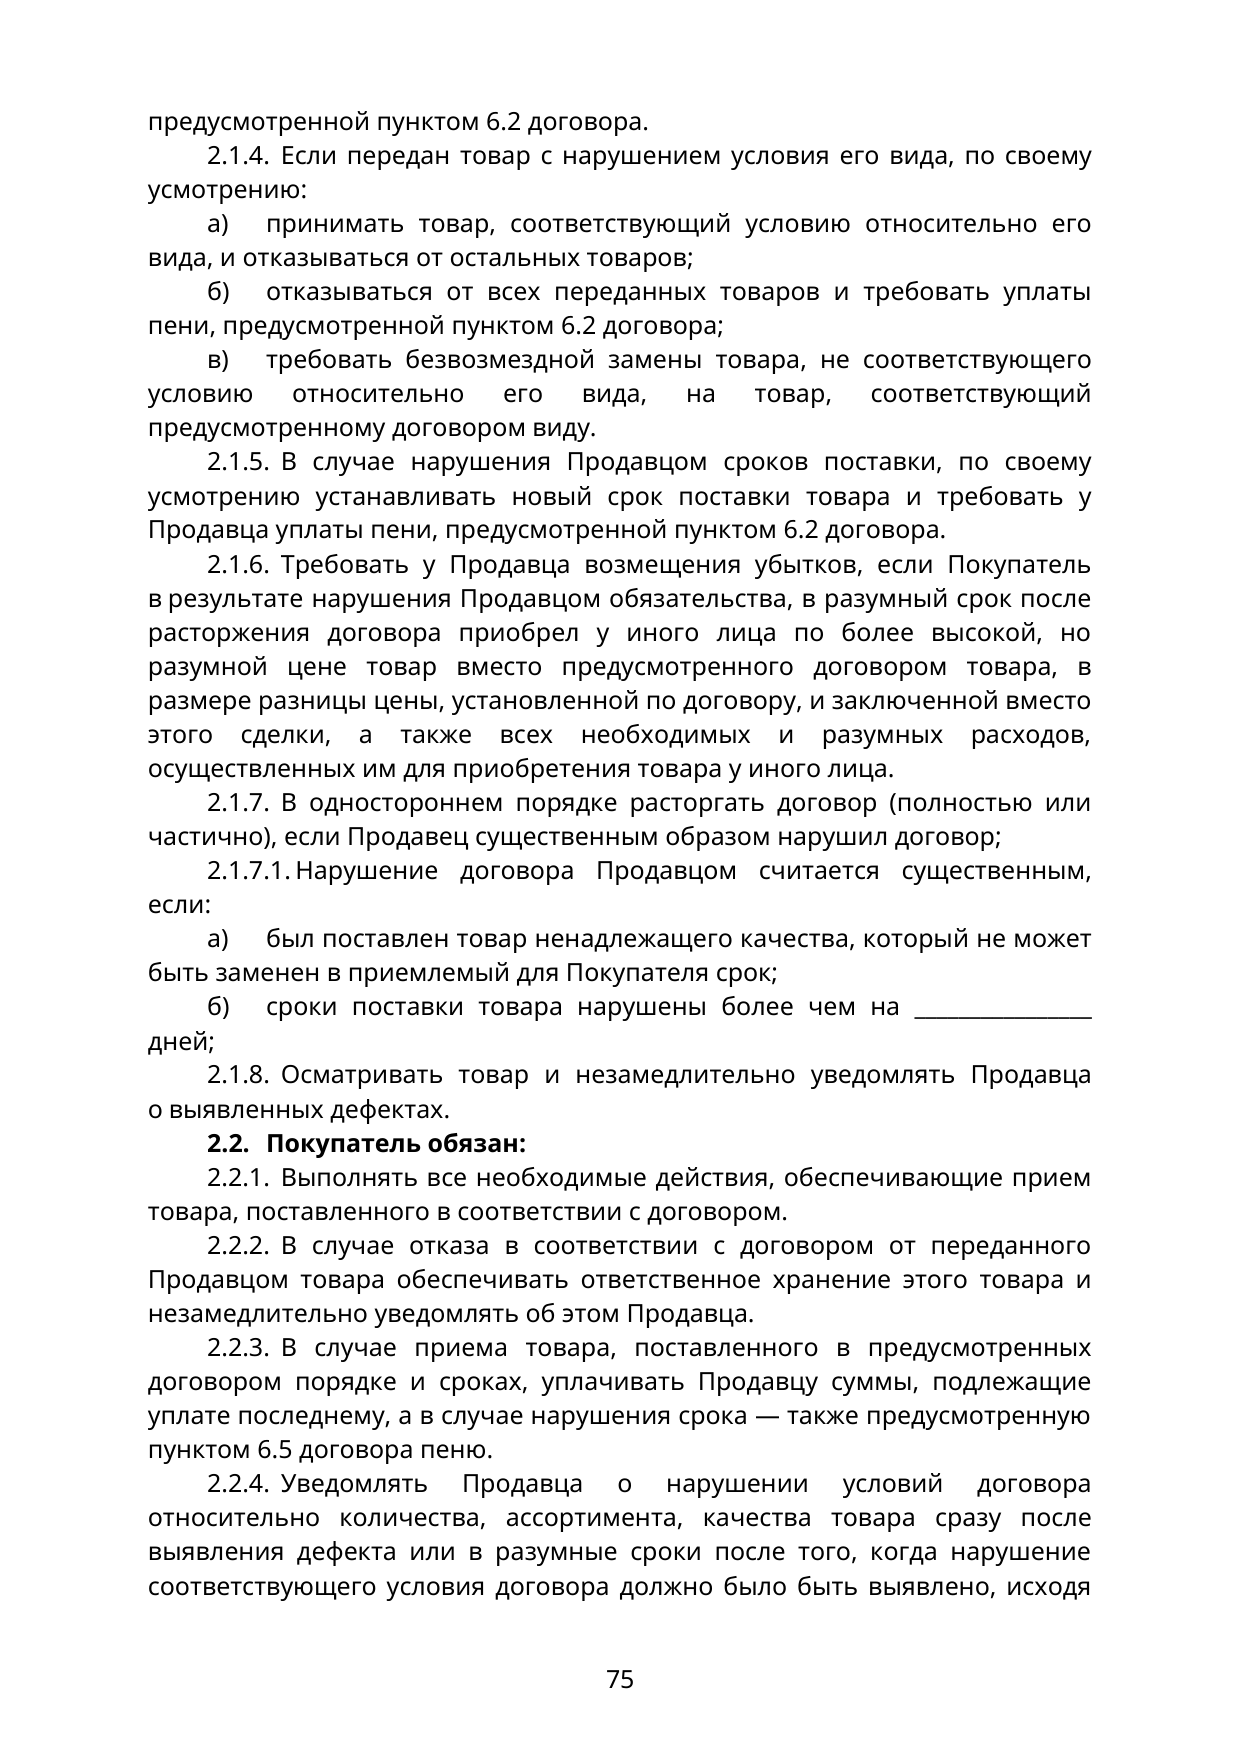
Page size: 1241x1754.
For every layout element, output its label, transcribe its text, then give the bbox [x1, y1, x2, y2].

text 2.2.3. В случае приема товара, поставленного в предусмотренных договором порядке и сроках, уплачивать Продавцу суммы, подлежащие уплате последнему, а в случае нарушения срока — также предусмотренную пунктом 6.5 договора пеню. [148, 1330, 1092, 1466]
text 2.1.5. В случае нарушения Продавцом сроков поставки, по своему усмотрению устанавливать новый срок поставки товара и требовать у Продавца уплаты пени, предусмотренной пунктом 6.2 договора. [148, 444, 1092, 546]
text 2.1.7.1. Нарушение договора Продавцом считается существенным, если: [148, 853, 1092, 921]
text а) был поставлен товар ненадлежащего качества, который не может быть заменен в приемлемый для Покупателя срок; [148, 921, 1092, 989]
text в) требовать безвозмездной замены товара, не соответствующего условию относительно его вида, на товар, соответствующий предусмотренному договором виду. [148, 342, 1092, 444]
text 2.1.7. В одностороннем порядке расторгать договор (полностью или частично), если Продавец существенным образом нарушил договор; [148, 785, 1092, 853]
text 2.2.1. Выполнять все необходимые действия, обеспечивающие прием товара, поставленного в соответствии с договором. [148, 1159, 1092, 1227]
text 2.2. Покупатель обязан: [148, 1125, 1092, 1159]
text а) принимать товар, соответствующий условию относительно его вида, и отказываться от остальных товаров; [148, 206, 1092, 274]
text 2.1.8. Осматривать товар и незамедлительно уведомлять Продавца о выявленных дефектах. [148, 1057, 1092, 1125]
text 2.1.6. Требовать у Продавца возмещения убытков, если Покупатель в результате нарушения Продавцом обязательства, в разумный срок после расторжения договора приобрел у иного лица по более высокой, но разумной цене товар вместо предусмотренного договором товара, в размере разницы цены, установленной по договору, и заключенной вместо этого сделки, а также всех необходимых и разумных расходов, осуществленных им для приобретения товара у иного лица. [148, 546, 1092, 785]
text 2.1.4. Если передан товар с нарушением условия его вида, по своему усмотрению: [148, 137, 1092, 206]
text 2.2.2. В случае отказа в соответствии с договором от переданного Продавцом товара обеспечивать ответственное хранение этого товара и незамедлительно уведомлять об этом Продавца. [148, 1227, 1092, 1330]
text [148, 1466, 1092, 1602]
text б) сроки поставки товара нарушены более чем на ________________ дней; [148, 989, 1092, 1057]
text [148, 103, 1092, 137]
text б) отказываться от всех переданных товаров и требовать уплаты пени, предусмотренной пунктом 6.2 договора; [148, 274, 1092, 342]
